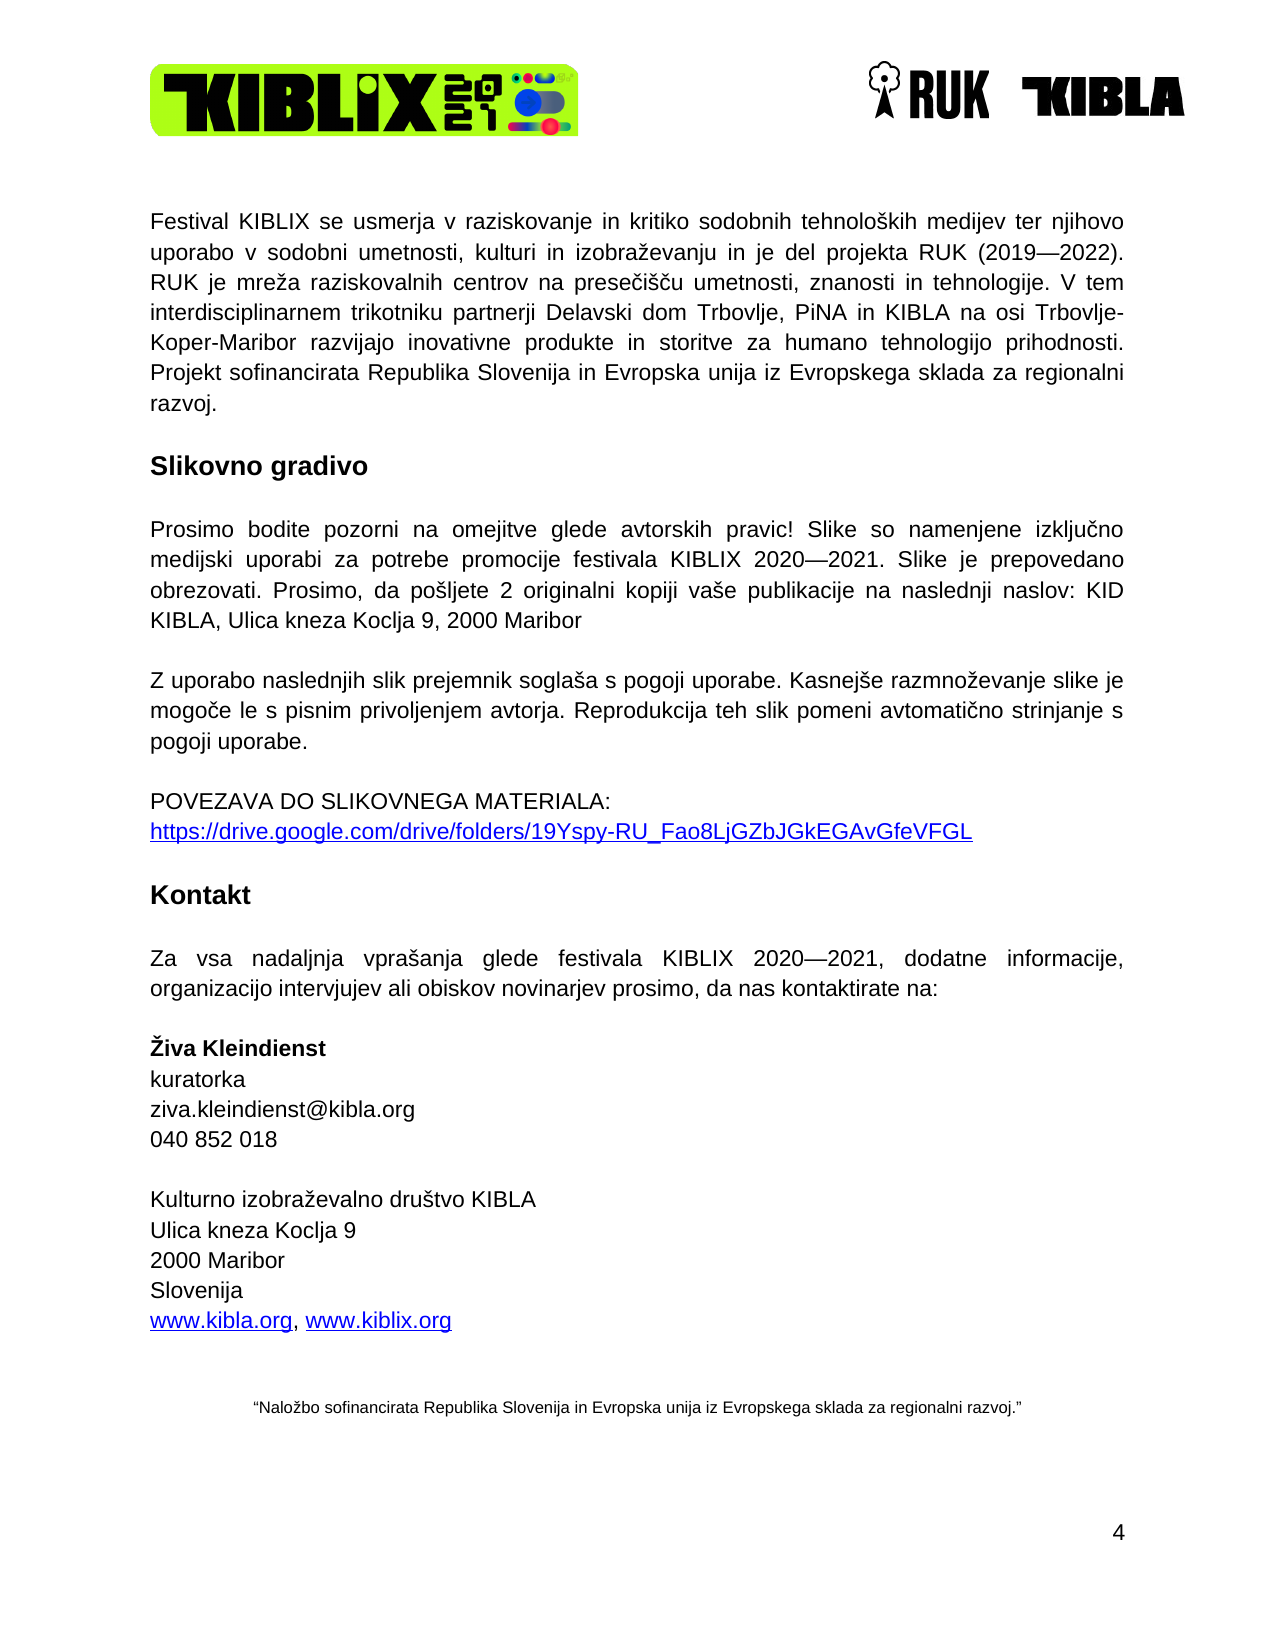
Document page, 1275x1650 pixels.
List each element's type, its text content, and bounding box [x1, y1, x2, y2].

text POVEZAVA DO SLIKOVNEGA MATERIALA: [150, 788, 1125, 814]
text https://drive.google.com/drive/folders/19Yspy-RU_Fao8LjGZbJGkEGAvGfeVFGL [150, 818, 1125, 844]
text www.kibla.org, www.kiblix.org [150, 1307, 1125, 1334]
text Kulturno izobraževalno društvo KIBLA [150, 1186, 1125, 1213]
text Z uporabo naslednjih slik prejemnik soglaša s pogoji uporabe. Kasnejše razmnoževanje slike je mogoče le s pisnim privoljenjem avtorja. Reprodukcija teh slik pomeni avtomatično strinjanje s pogoji uporabe. [150, 667, 1125, 754]
picture [996, 50, 1234, 141]
text Slikovno gradivo [150, 450, 1125, 481]
text Prosimo bodite pozorni na omejitve glede avtorskih pravic! Slike so namenjene izključno medijski uporabi za potrebe promocije festivala KIBLIX 2020—2021. Slike je prepovedano obrezovati. Prosimo, da pošljete 2 originalni kopiji vaše publikacije na naslednji naslov: KID KIBLA, Ulica kneza Koclja 9, 2000 Maribor [150, 516, 1125, 633]
picture [869, 61, 989, 119]
text ziva.kleindienst@kibla.org [150, 1096, 1125, 1122]
text “Naložbo sofinancirata Republika Slovenija in Evropska unija iz Evropskega sklada za regionalni razvoj.” [150, 1398, 1125, 1417]
text Za vsa nadaljnja vprašanja glede festivala KIBLIX 2020—2021, dodatne informacije, organizacijo intervjujev ali obiskov novinarjev prosimo, da nas kontaktirate na: [150, 945, 1125, 1001]
text 040 852 018 [150, 1126, 1125, 1152]
text Kontakt [150, 879, 1125, 910]
text Ulica kneza Koclja 9 [150, 1217, 1125, 1243]
text Festival KIBLIX se usmerja v raziskovanje in kritiko sodobnih tehnoloških medijev ter njihovo uporabo v sodobni umetnosti, kulturi in izobraževanju in je del projekta RUK (2019—2022). RUK je mreža raziskovalnih centrov na presečišču umetnosti, znanosti in tehnologije. V tem interdisciplinarnem trikotniku partnerji Delavski dom Trbovlje, PiNA in KIBLA na osi Trbovlje-Koper-Maribor razvijajo inovativne produkte in storitve za humano tehnologijo prihodnosti. Projekt sofinancirata Republika Slovenija in Evropska unija iz Evropskega sklada za regionalni razvoj. [150, 208, 1125, 416]
text Slovenija [150, 1277, 1125, 1303]
text 2000 Maribor [150, 1247, 1125, 1273]
text Živa Kleindienst [150, 1035, 1125, 1062]
text kuratorka [150, 1066, 1125, 1092]
picture [150, 64, 578, 136]
